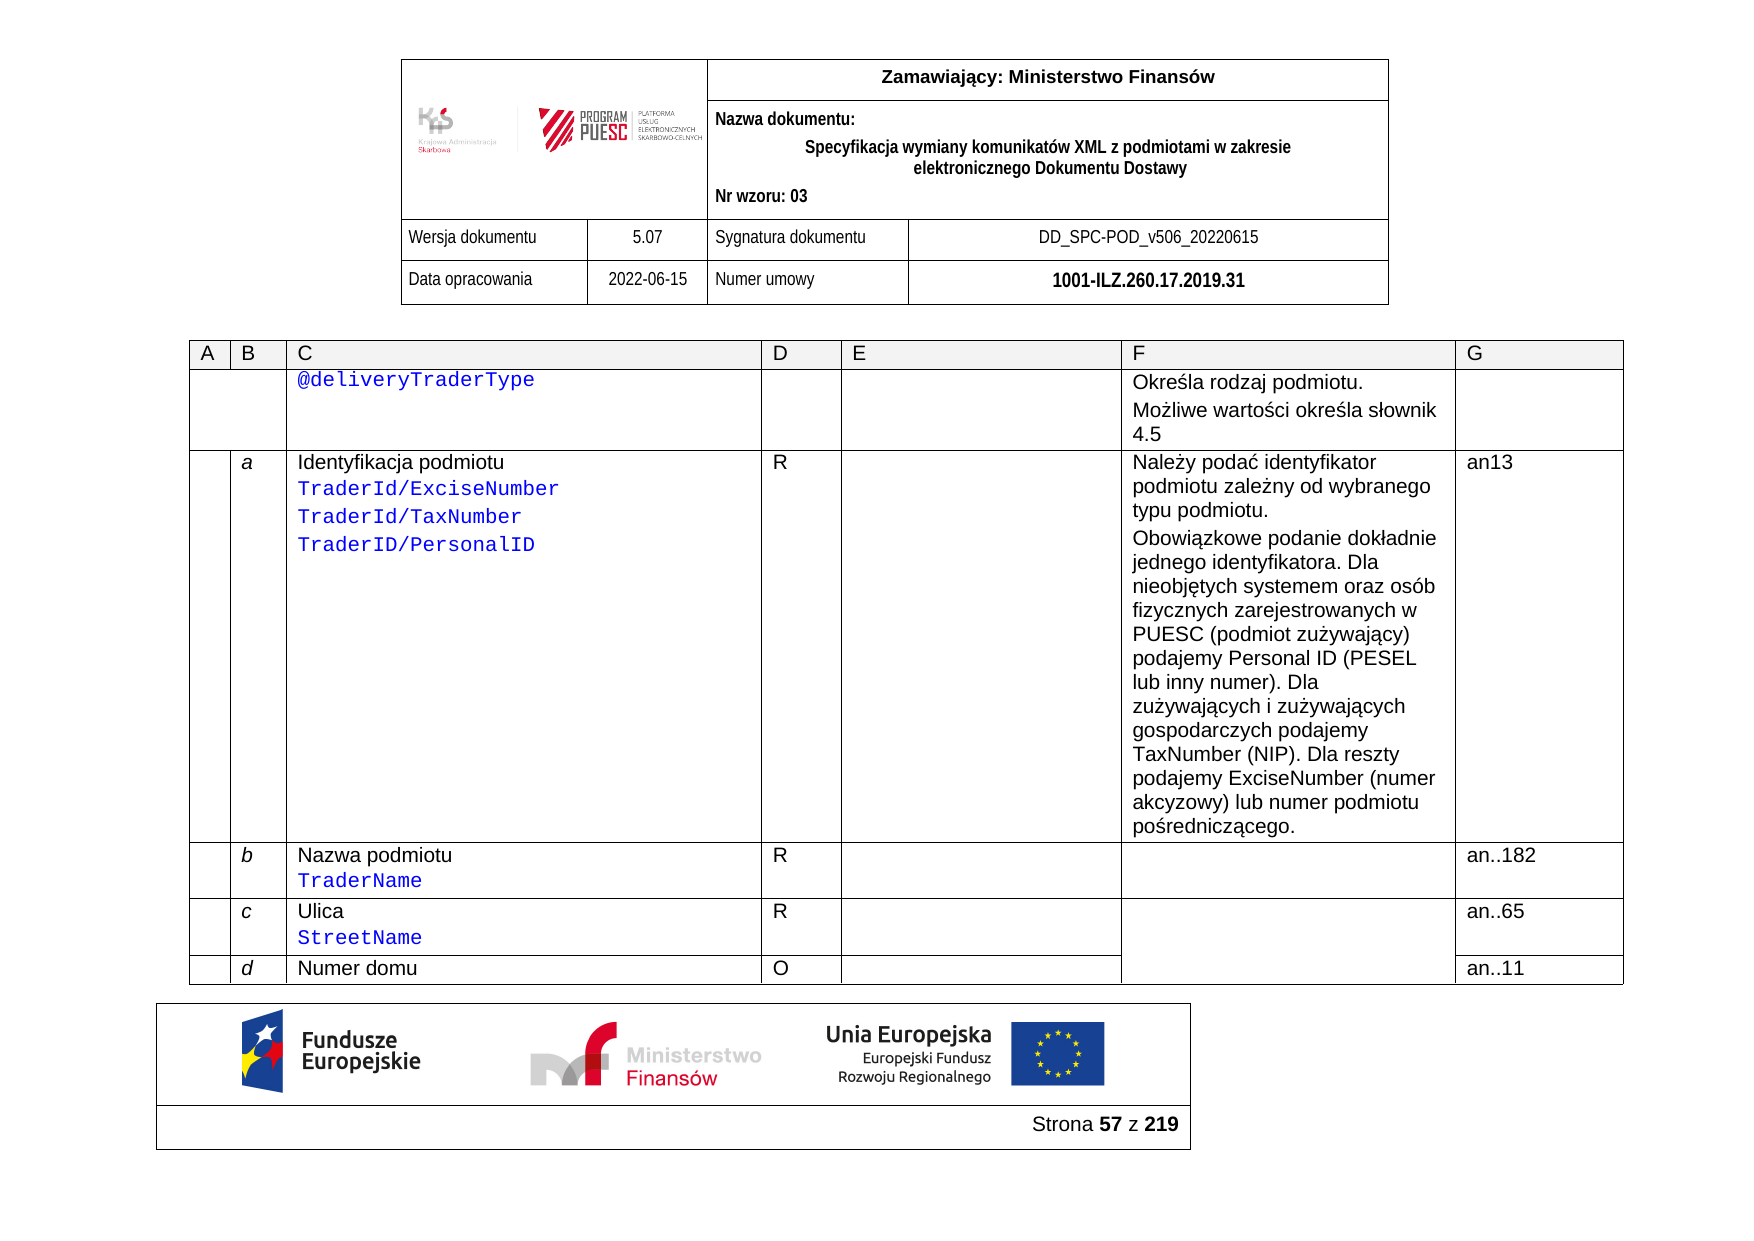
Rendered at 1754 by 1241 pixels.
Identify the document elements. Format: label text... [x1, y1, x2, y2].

table_cell a [231, 451, 286, 842]
table_cell [190, 843, 230, 898]
table_cell c [231, 899, 286, 955]
table_header B [231, 341, 286, 369]
table_cell Identyfikacja podmiotu TraderId/ExciseNumber TraderId/TaxNumber TraderID/PersonalID [287, 451, 761, 842]
table_cell Numer domu StreetNumber [287, 956, 761, 983]
table_cell an..11 [1456, 956, 1623, 983]
table_cell [1122, 843, 1455, 898]
table_cell [842, 451, 1121, 842]
table_cell [842, 370, 1121, 450]
table_cell n1 [1456, 370, 1623, 450]
table_cell TYP PODMIOTU @deliveryTraderType [287, 370, 761, 450]
table_cell O [762, 956, 841, 983]
table_cell an..182 [1456, 843, 1623, 898]
table_header A [190, 341, 230, 369]
table_cell Należy podać identyfikator podmiotu zależny od wybranego typu podmiotu. Obowiązkowe podanie dokładnie jednego identyfikatora. Dla nieobjętych systemem oraz osób fizycznych zarejestrowanych w PUESC (podmiot zużywający) podajemy Personal ID (PESEL lub inny numer). Dla zużywających i zużywających gospodarczych podajemy TaxNumber (NIP). Dla reszty podajemy ExciseNumber (numer akcyzowy) lub numer podmiotu pośredniczącego. [1122, 451, 1455, 842]
table_header G [1456, 341, 1623, 369]
picture [408, 97, 702, 163]
table_cell Nazwa podmiotu TraderName [287, 843, 761, 898]
table_header F [1122, 341, 1455, 369]
table_cell Atrybut Określa rodzaj podmiotu. Możliwe wartości określa słownik 4.5 [1122, 370, 1455, 450]
table_cell [190, 451, 230, 842]
table_cell [190, 956, 230, 983]
table_cell R [762, 370, 841, 450]
table_cell [842, 956, 1121, 983]
table_cell d [231, 956, 286, 983]
table_cell R [762, 451, 841, 842]
table_header D [762, 341, 841, 369]
table_cell an..65 [1456, 899, 1623, 955]
table_cell [842, 843, 1121, 898]
table_header E [842, 341, 1121, 369]
table_cell [1122, 899, 1455, 983]
table_cell [190, 370, 286, 450]
table_cell Ulica StreetName [287, 899, 761, 955]
table_cell an13 [1456, 451, 1623, 842]
table_cell b [231, 843, 286, 898]
table_cell R [762, 899, 841, 955]
table_cell [190, 899, 230, 955]
table_cell R [762, 843, 841, 898]
picture [242, 1009, 1105, 1093]
table_cell [842, 899, 1121, 955]
table_header C [287, 341, 761, 369]
